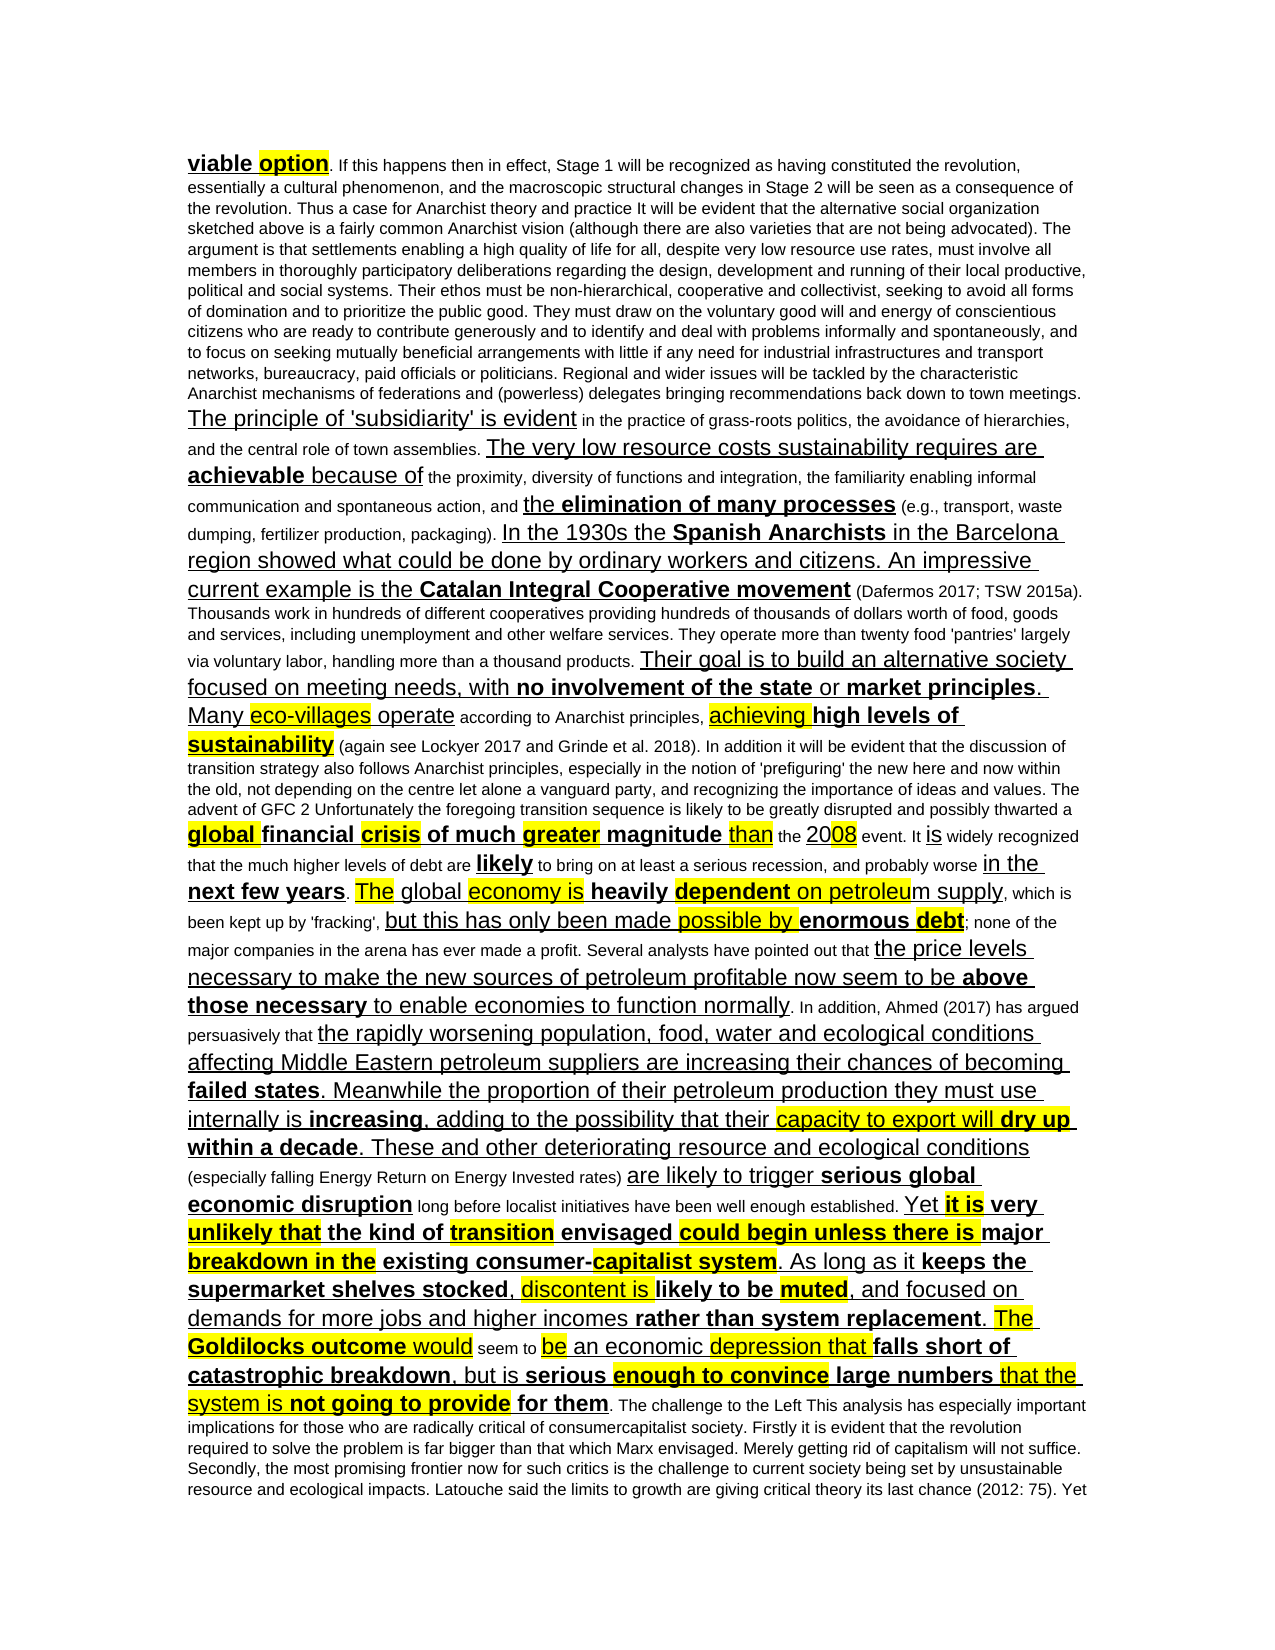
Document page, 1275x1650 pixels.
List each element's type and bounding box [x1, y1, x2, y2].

text [187, 150, 1087, 1499]
